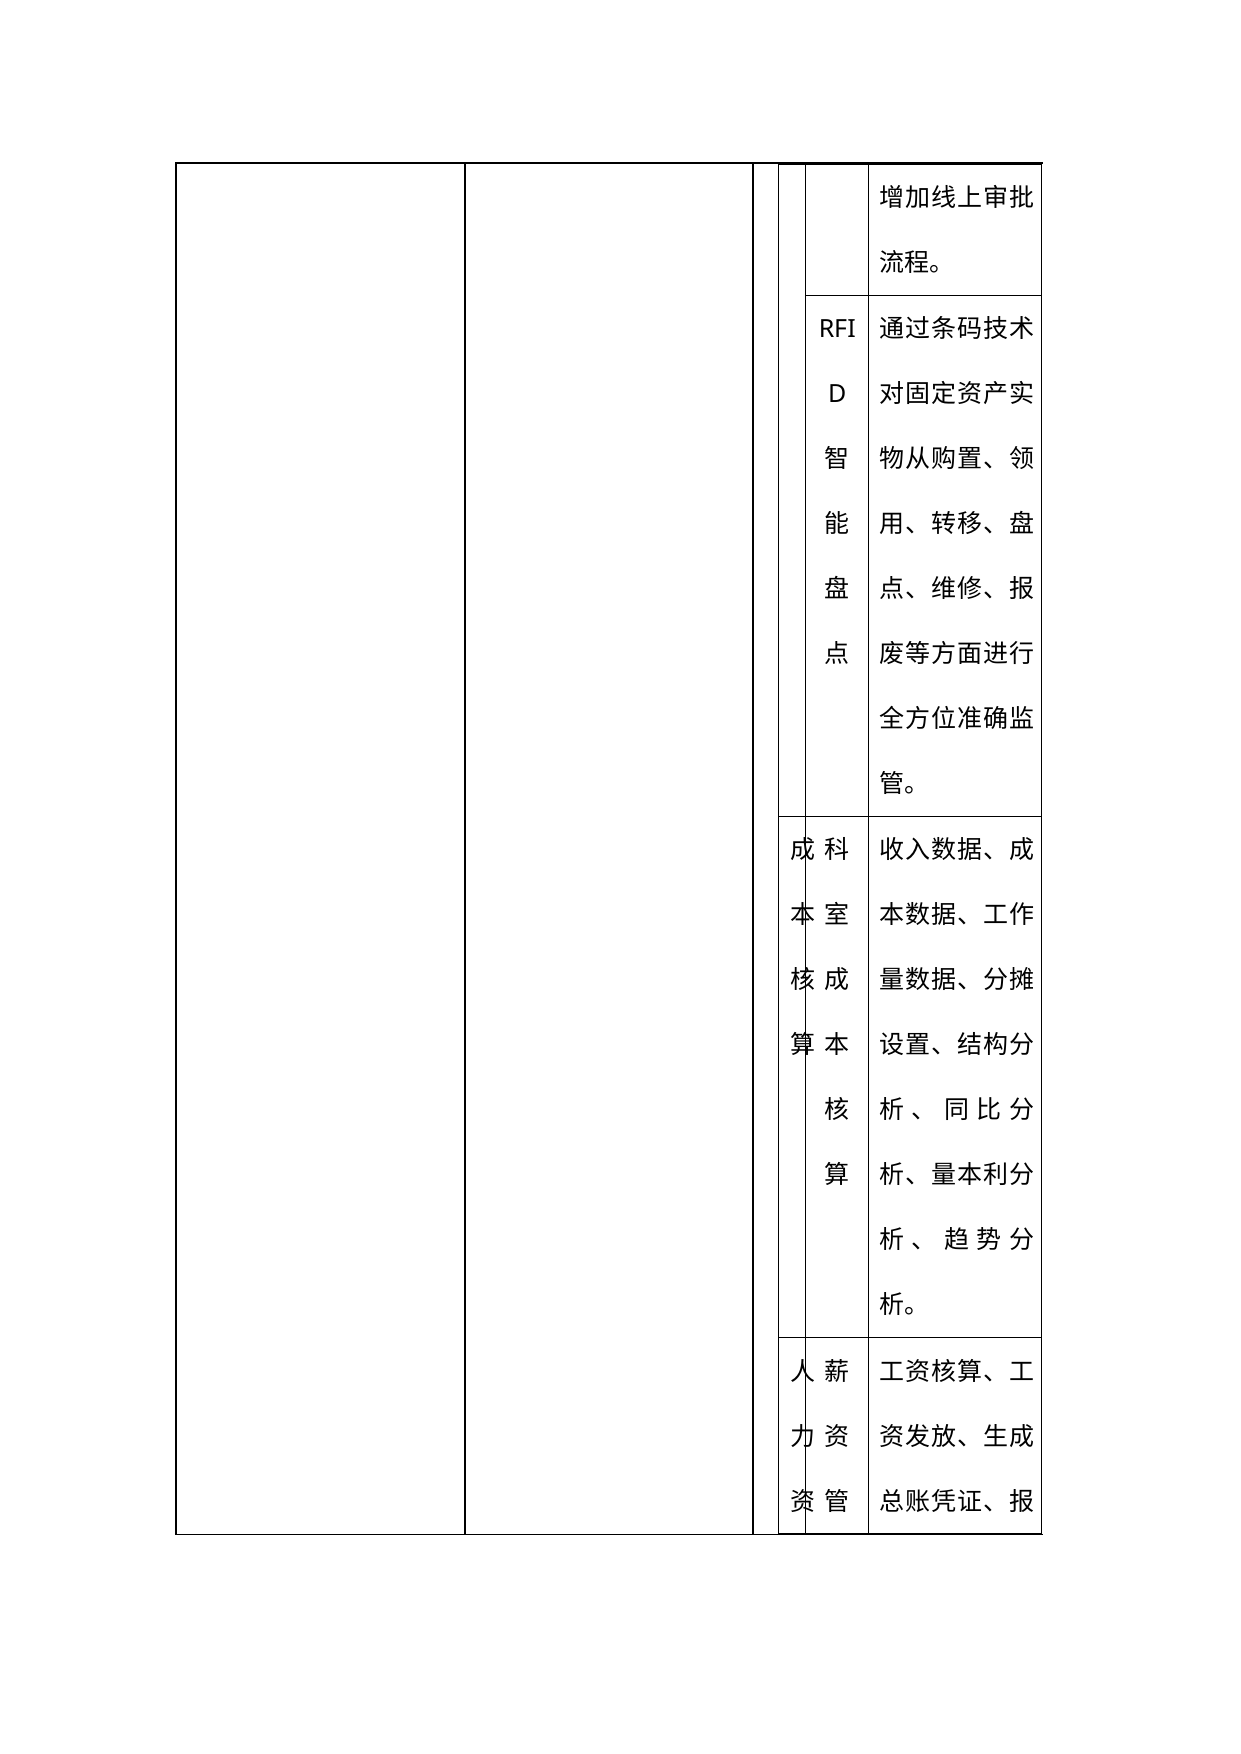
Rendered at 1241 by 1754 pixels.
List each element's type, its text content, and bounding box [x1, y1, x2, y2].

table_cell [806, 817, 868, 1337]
table_cell 1 [466, 164, 752, 1534]
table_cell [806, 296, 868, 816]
table_cell ▲ [177, 164, 464, 1534]
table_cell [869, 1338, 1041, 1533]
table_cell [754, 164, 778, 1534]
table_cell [869, 296, 1041, 816]
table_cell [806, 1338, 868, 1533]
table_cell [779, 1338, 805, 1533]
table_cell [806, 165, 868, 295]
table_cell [869, 817, 1041, 1337]
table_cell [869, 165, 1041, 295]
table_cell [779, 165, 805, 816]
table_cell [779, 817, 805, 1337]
